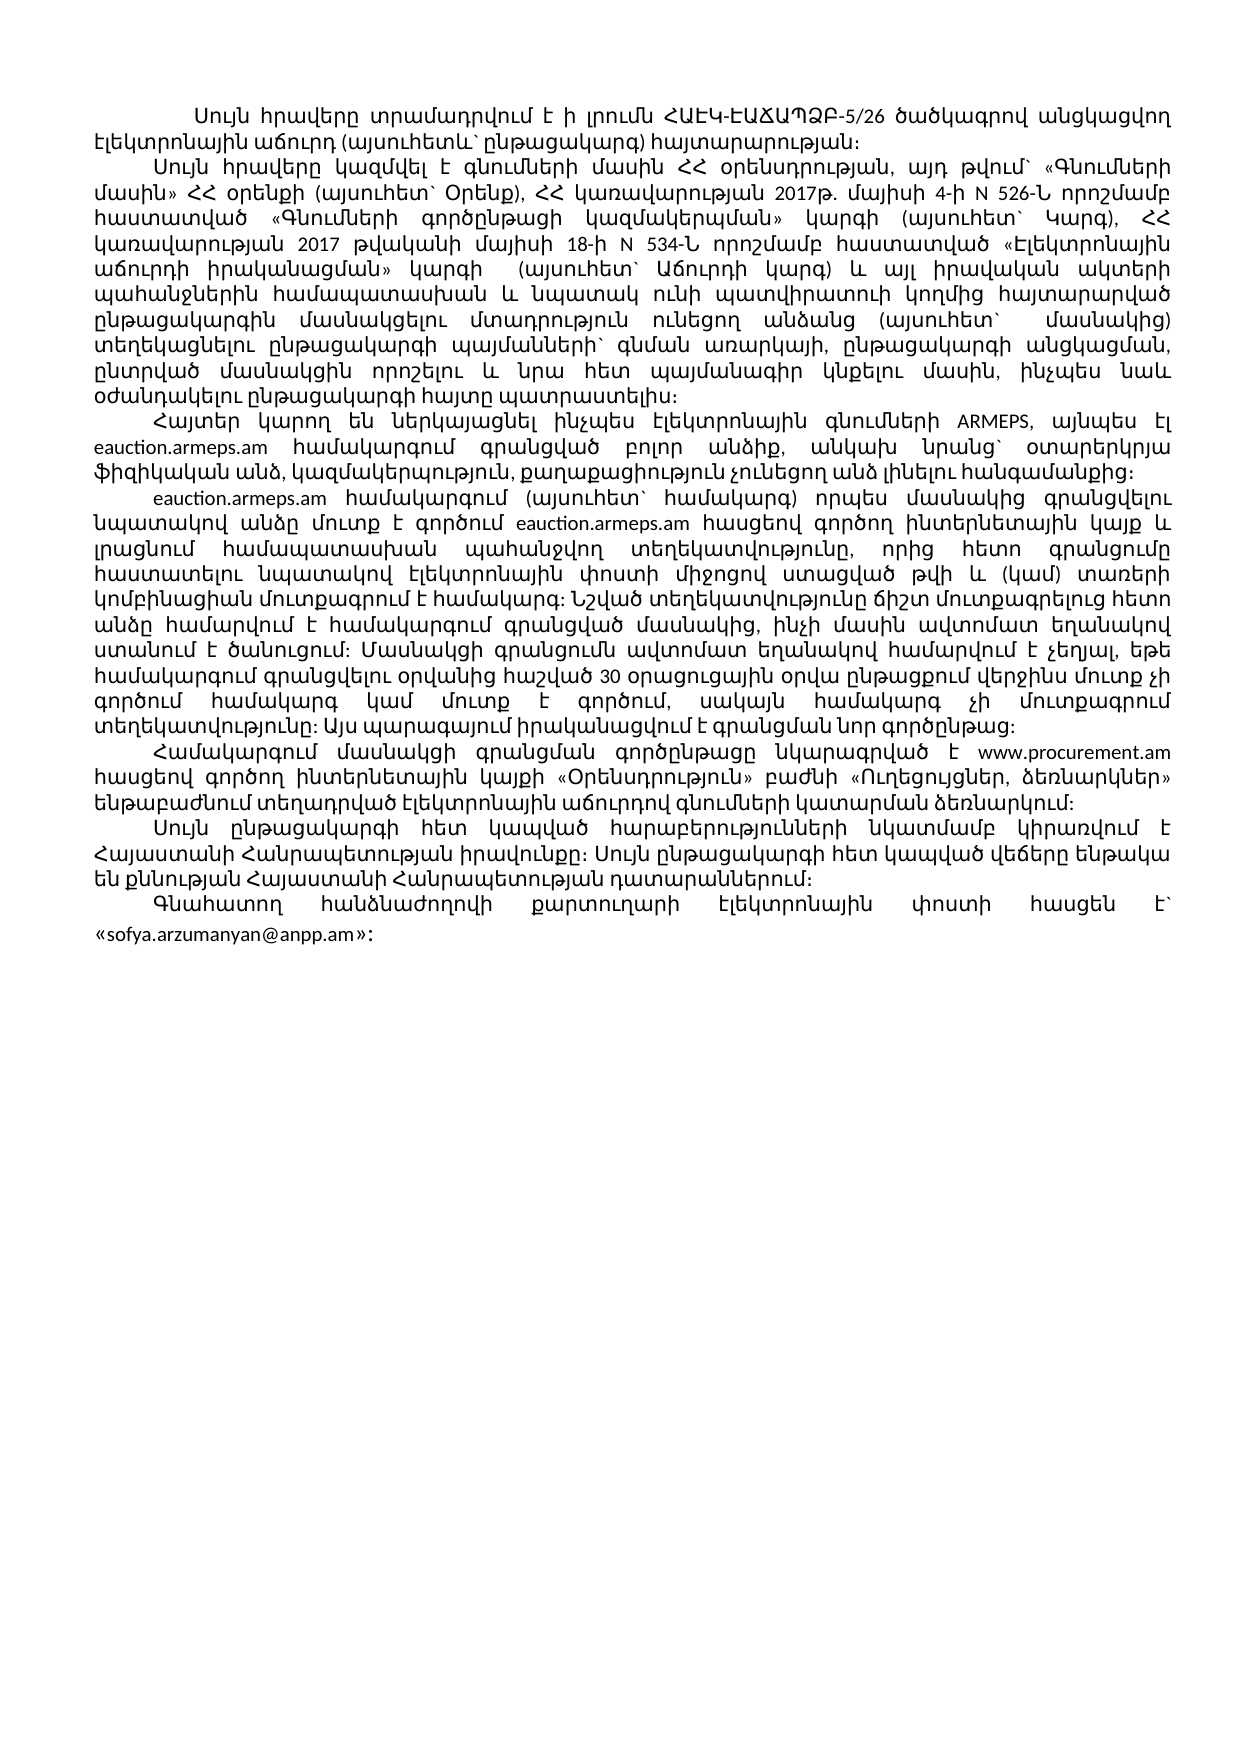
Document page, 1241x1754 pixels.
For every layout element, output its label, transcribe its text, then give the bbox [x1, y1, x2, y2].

text Համակարգում մասնակցի գրանցման գործընթացը նկարագրված է www.procurement.am հասցեով գործող ինտերնետային կայքի «Օրենսդրություն» բաժնի «Ուղեցույցներ, ձեռնարկներ» ենթաբաժնում տեղադրված էլեկտրոնային աճուրդով գնումների կատարման ձեռնարկում: [94, 739, 1171, 815]
text Հայտեր կարող են ներկայացնել ինչպես էլեկտրոնային գնումների ARMEPS, այնպես էլ eauction.armeps.am համակարգում գրանցված բոլոր անձիք, անկախ նրանց` օտարերկրյա ֆիզիկական անձ, կազմակերպություն, քաղաքացիություն չունեցող անձ լինելու հանգամանքից։ [94, 409, 1171, 485]
text Գնահատող հանձնաժողովի քարտուղարի էլեկտրոնային փոստի հասցեն է` «sofya.arzumanyan@anpp.am»: [94, 892, 1171, 948]
text Սույն հրավերը տրամադրվում է ի լրումն ՀԱԷԿ-ԷԱՃԱՊՁԲ-5/26 ծածկագրով անցկացվող էլեկտրոնային աճուրդ (այսուհետև` ընթացակարգ) հայտարարության։ [94, 104, 1171, 154]
text eauction.armeps.am համակարգում (այսուհետ` համակարգ) որպես մասնակից գրանցվելու նպատակով անձը մուտք է գործում eauction.armeps.am հասցեով գործող ինտերնետային կայք և լրացնում համապատասխան պահանջվող տեղեկատվությունը, որից հետո գրանցումը հաստատելու նպատակով էլեկտրոնային փոստի միջոցով ստացված թվի և (կամ) տառերի կոմբինացիան մուտքագրում է համակարգ: Նշված տեղեկատվությունը ճիշտ մուտքագրելուց հետո անձը համարվում է համակարգում գրանցված մասնակից, ինչի մասին ավտոմատ եղանակով ստանում է ծանուցում: Մասնակցի գրանցումն ավտոմատ եղանակով համարվում է չեղյալ, եթե համակարգում գրանցվելու օրվանից հաշված 30 օրացուցային օրվա ընթացքում վերջինս մուտք չի գործում համակարգ կամ մուտք է գործում, սակայն համակարգ չի մուտքագրում տեղեկատվությունը: Այս պարագայում իրականացվում է գրանցման նոր գործընթաց: [94, 485, 1171, 739]
text Սույն հրավերը կազմվել է գնումների մասին ՀՀ օրենսդրության, այդ թվում` «Գնումների մասին» ՀՀ օրենքի (այսուհետ` Օրենք), ՀՀ կառավարության 2017թ. մայիսի 4-ի N 526-Ն որոշմամբ հաստատված «Գնումների գործընթացի կազմակերպման» կարգի (այսուհետ` Կարգ), ՀՀ կառավարության 2017 թվականի մայիսի 18-ի N 534-Ն որոշմամբ հաստատված «Էլեկտրոնային աճուրդի իրականացման» կարգի (այսուհետ` Աճուրդի կարգ) և այլ իրավական ակտերի պահանջներին համապատասխան և նպատակ ունի պատվիրատուի կողմից հայտարարված ընթացակարգին մասնակցելու մտադրություն ունեցող անձանց (այսուհետ` մասնակից) տեղեկացնելու ընթացակարգի պայմանների` գնման առարկայի, ընթացակարգի անցկացման, ընտրված մասնակցին որոշելու և նրա հետ պայմանագիր կնքելու մասին, ինչպես նաև օժանդակելու ընթացակարգի հայտը պատրաստելիս։ [94, 154, 1171, 409]
text Սույն ընթացակարգի հետ կապված հարաբերությունների նկատմամբ կիրառվում է Հայաստանի Հանրապետության իրավունքը։ Սույն ընթացակարգի հետ կապված վեճերը ենթակա են քննության Հայաստանի Հանրապետության դատարաններում։ [94, 815, 1171, 892]
